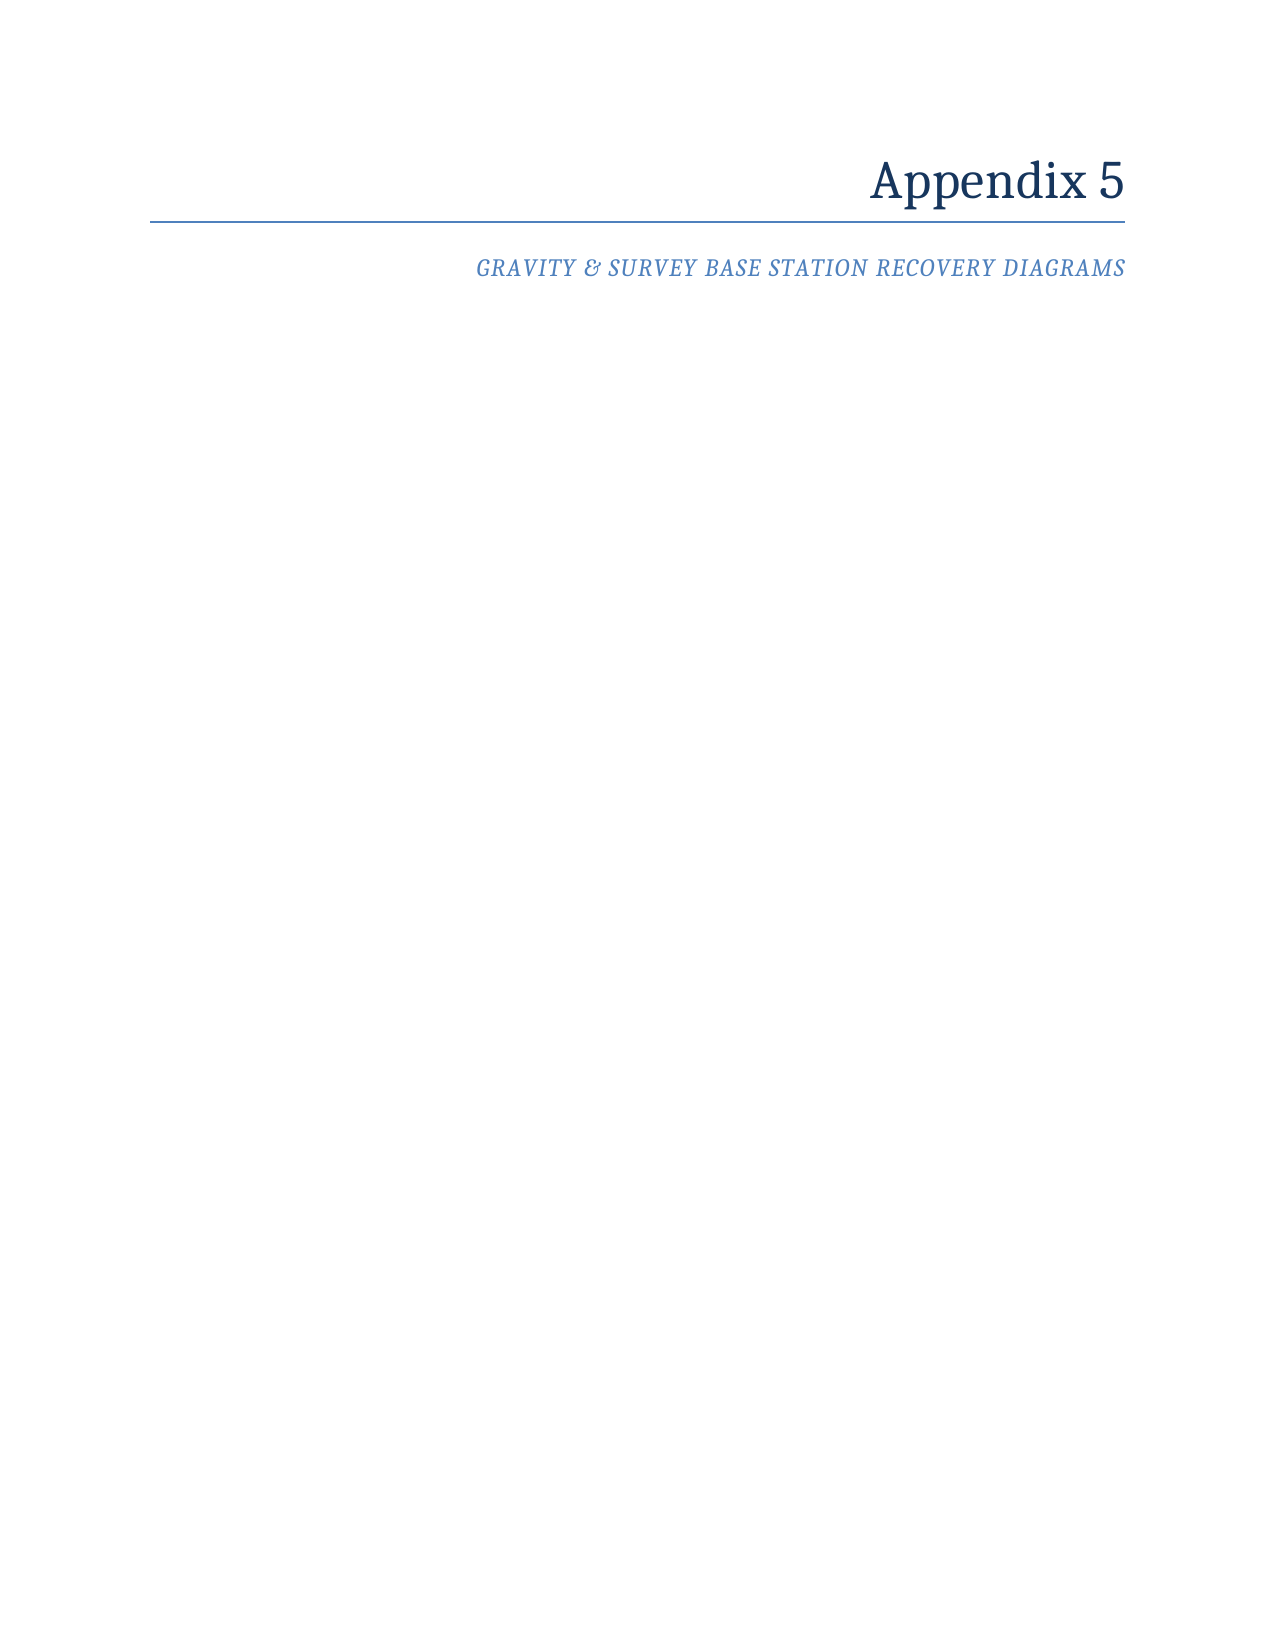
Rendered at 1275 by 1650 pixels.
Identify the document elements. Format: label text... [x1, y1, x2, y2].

title Appendix 5 [150, 150, 1125, 221]
subtitle GRAVITY & SURVEY BASE STATION RECOVERY DIAGRAMS [150, 254, 1125, 283]
